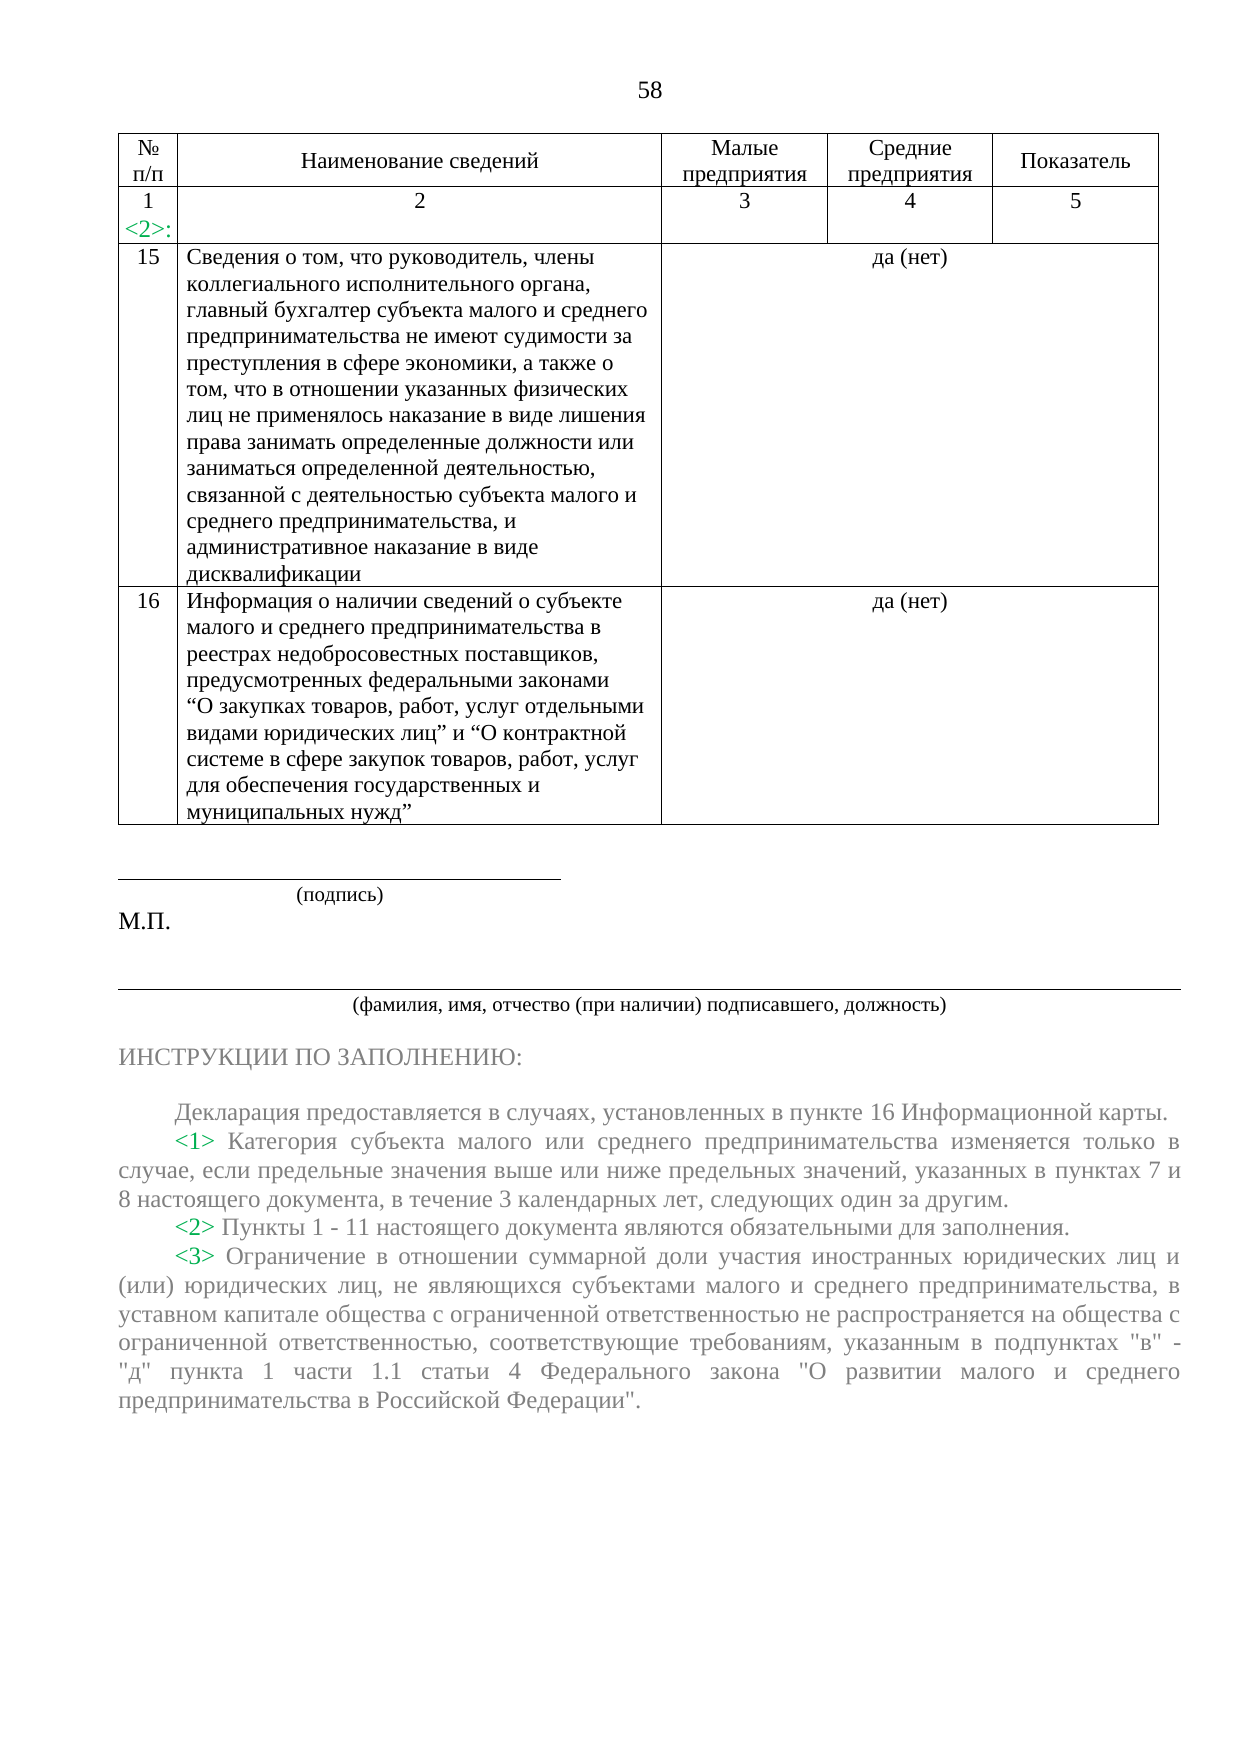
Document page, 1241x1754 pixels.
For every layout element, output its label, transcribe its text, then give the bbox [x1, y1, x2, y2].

table_cell 16 [119, 587, 177, 824]
table_header Наименование сведений [178, 134, 661, 186]
table_cell да (нет) [662, 587, 1158, 824]
text (подпись) [118, 880, 561, 906]
text ИНСТРУКЦИИ ПО ЗАПОЛНЕНИЮ: [118, 1042, 1181, 1071]
table_header Показатель [993, 134, 1158, 186]
table_cell Сведения о том, что руководитель, члены коллегиального исполнительного органа, главный бухгалтер субъекта малого и среднего предпринимательства не имеют судимости за преступления в сфере экономики, а также о том, что в отношении указанных физических лиц не применялось наказание в виде лишения права занимать определенные должности или заниматься определенной деятельностью, связанной с деятельностью субъекта малого и среднего предпринимательства, и административное наказание в виде дисквалификации [178, 244, 661, 586]
text <3> Ограничение в отношении суммарной доли участия иностранных юридических лиц и (или) юридических лиц, не являющихся субъектами малого и среднего предпринимательства, в уставном капитале общества с ограниченной ответственностью не распространяется на общества с ограниченной ответственностью, соответствующие требованиям, указанным в подпунктах "в" - "д" пункта 1 части 1.1 статьи 4 Федерального закона "О развитии малого и среднего предпринимательства в Российской Федерации". [118, 1241, 1181, 1414]
table_header Средние предприятия [828, 134, 992, 186]
table_cell 3 [662, 187, 827, 242]
text (фамилия, имя, отчество (при наличии) подписавшего, должность) [118, 990, 1181, 1016]
table_cell 1 <2>: [119, 187, 177, 242]
table_cell 2 [178, 187, 661, 242]
text <2> Пункты 1 - 11 настоящего документа являются обязательными для заполнения. [118, 1212, 1181, 1241]
table_cell 15 [119, 244, 177, 586]
text М.П. [118, 906, 1181, 935]
text Декларация предоставляется в случаях, установленных в пункте 16 Информационной карты. [118, 1097, 1181, 1126]
table_cell 4 [828, 187, 992, 242]
table_cell 5 [993, 187, 1158, 242]
table_header № п/п [119, 134, 177, 186]
table_cell Информация о наличии сведений о субъекте малого и среднего предпринимательства в реестрах недобросовестных поставщиков, предусмотренных федеральными законами “О закупках товаров, работ, услуг отдельными видами юридических лиц” и “О контрактной системе в сфере закупок товаров, работ, услуг для обеспечения государственных и муниципальных нужд” [178, 587, 661, 824]
table_cell да (нет) [662, 244, 1158, 586]
text <1> Категория субъекта малого или среднего предпринимательства изменяется только в случае, если предельные значения выше или ниже предельных значений, указанных в пунктах 7 и 8 настоящего документа, в течение 3 календарных лет, следующих один за другим. [118, 1126, 1181, 1212]
table_header Малые предприятия [662, 134, 827, 186]
